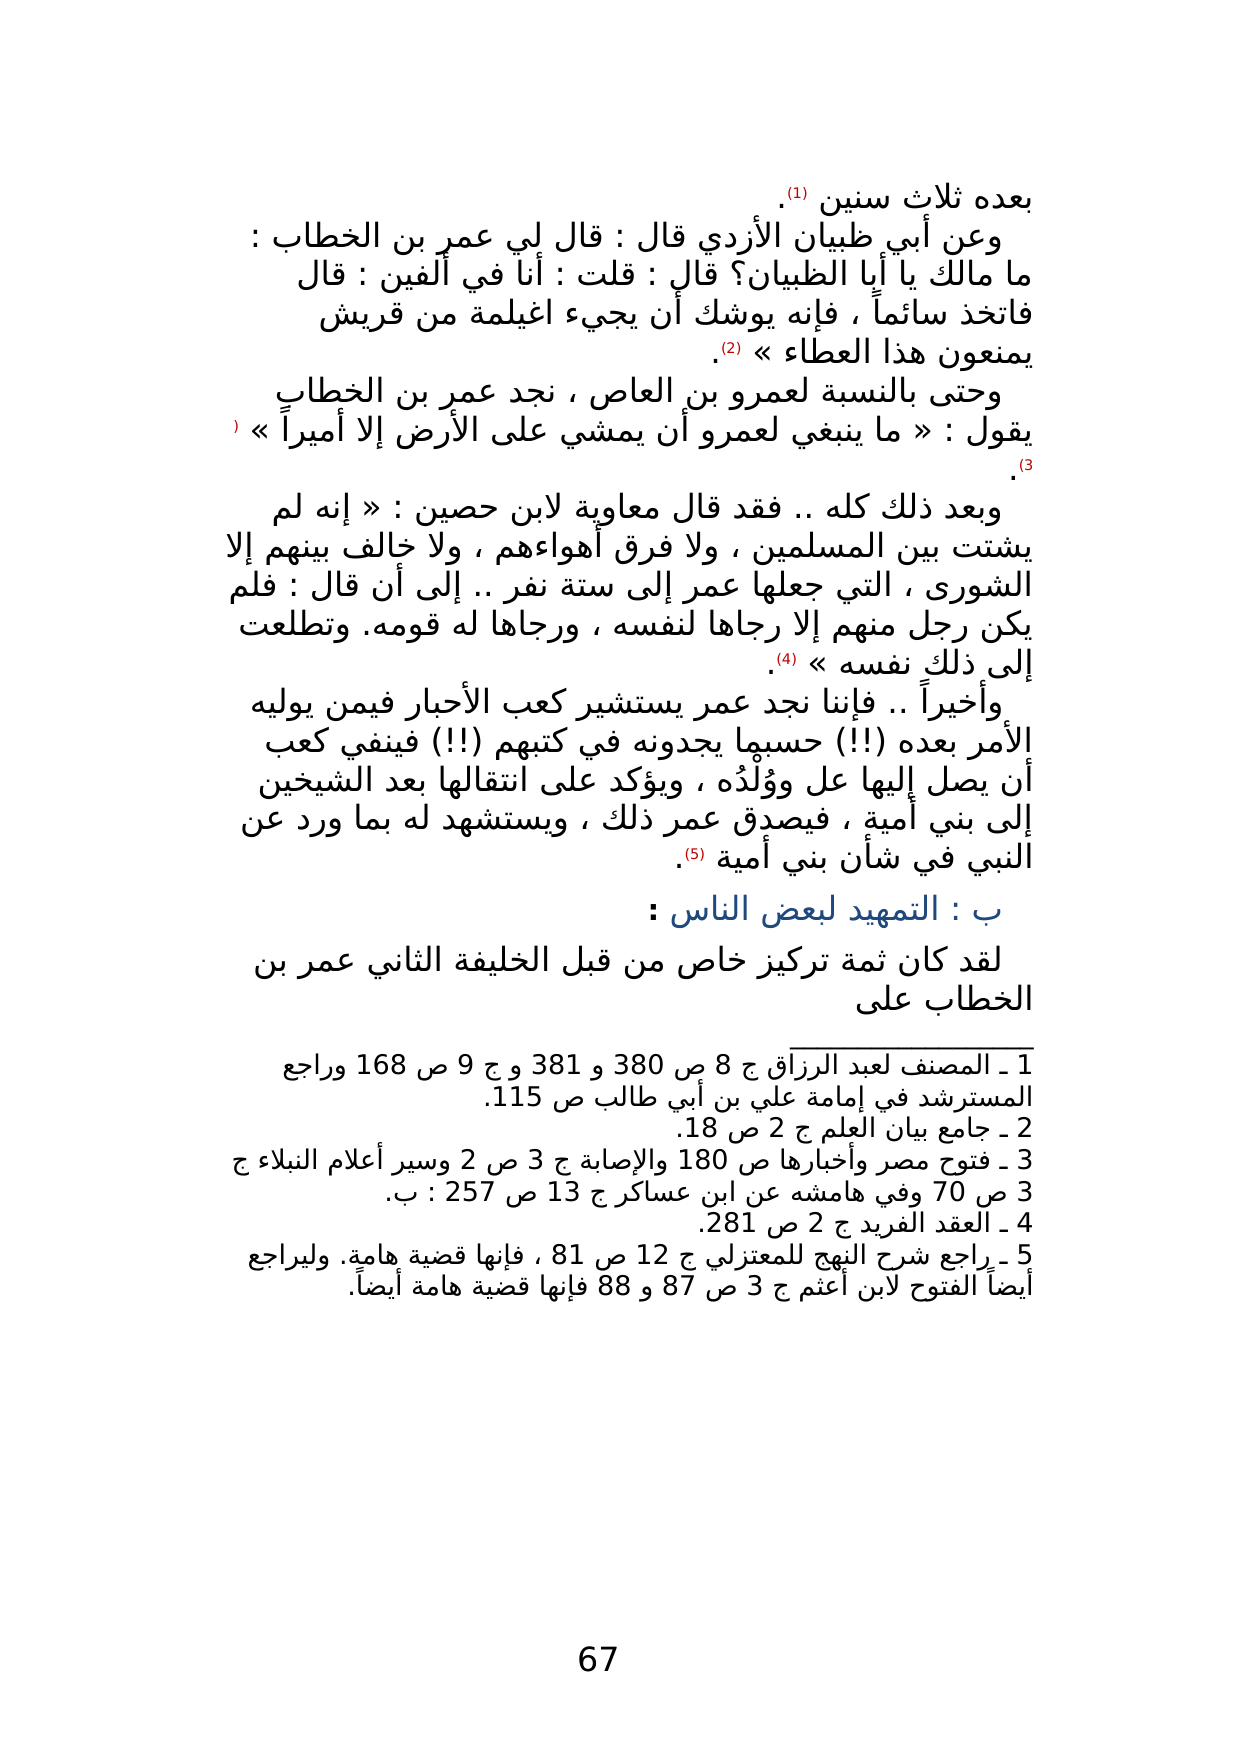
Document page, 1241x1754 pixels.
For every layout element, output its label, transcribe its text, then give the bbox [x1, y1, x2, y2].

text وحتى بالنسبة لعمرو بن العاص ، نجد عمر بن الخطاب يقول : « ما ينبغي لعمرو أن يمشي على الأرض إلا أميراً » (3). [222, 371, 1033, 488]
text بعده ثلاث سنين (1). [222, 177, 1033, 216]
text 2 ـ جامع بيان العلم ج 2 ص 18. [222, 1113, 1033, 1144]
text وبعد ذلك كله .. فقد قال معاوية لابن حصين : « إنه لم يشتت بين المسلمين ، ولا فرق أهواءهم ، ولا خالف بينهم إلا الشورى ، التي جعلها عمر إلى ستة نفر .. إلى أن قال : فلم يكن رجل منهم إلا رجاها لنفسه ، ورجاها له قومه. وتطلعت إلى ذلك نفسه » (4). [222, 488, 1033, 682]
text 5 ـ راجع شرح النهج للمعتزلي ج 12 ص 81 ، فإنها قضية هامة. وليراجع أيضاً الفتوح لابن أعثم ج 3 ص 87 و 88 فإنها قضية هامة أيضاً. [222, 1239, 1033, 1302]
text وعن أبي ظبيان الأزدي قال : قال لي عمر بن الخطاب : ما مالك يا أبا الظبيان؟ قال : قلت : أنا في ألفين : قال فاتخذ سائماً ، فإنه يوشك أن يجيء اغيلمة من قريش يمنعون هذا العطاء » (2). [222, 216, 1033, 371]
text 4 ـ العقد الفريد ج 2 ص 281. [222, 1207, 1033, 1239]
text لقد كان ثمة تركيز خاص من قبل الخليفة الثاني عمر بن الخطاب على [222, 940, 1033, 1018]
text 3 ـ فتوح مصر وأخبارها ص 180 والإصابة ج 3 ص 2 وسير أعلام النبلاء ج 3 ص 70 وفي هامشه عن ابن عساكر ج 13 ص 257 : ب. [222, 1144, 1033, 1207]
text وأخيراً .. فإننا نجد عمر يستشير كعب الأحبار فيمن يوليه الأمر بعده (!!) حسبما يجدونه في كتبهم (!!) فينفي كعب أن يصل إليها عل ووُلْدُه ، ويؤكد على انتقالها بعد الشيخين إلى بني أمية ، فيصدق عمر ذلك ، ويستشهد له بما ورد عن النبي في شأن بني أمية (5). [222, 682, 1033, 877]
text __________________ 1 ـ المصنف لعبد الرزاق ج 8 ص 380 و 381 و ج 9 ص 168 وراجع المسترشد في إمامة علي بن أبي طالب ص 115. [222, 1018, 1033, 1113]
subtitle ب : التمهيد لبعض الناس : [222, 889, 1033, 928]
